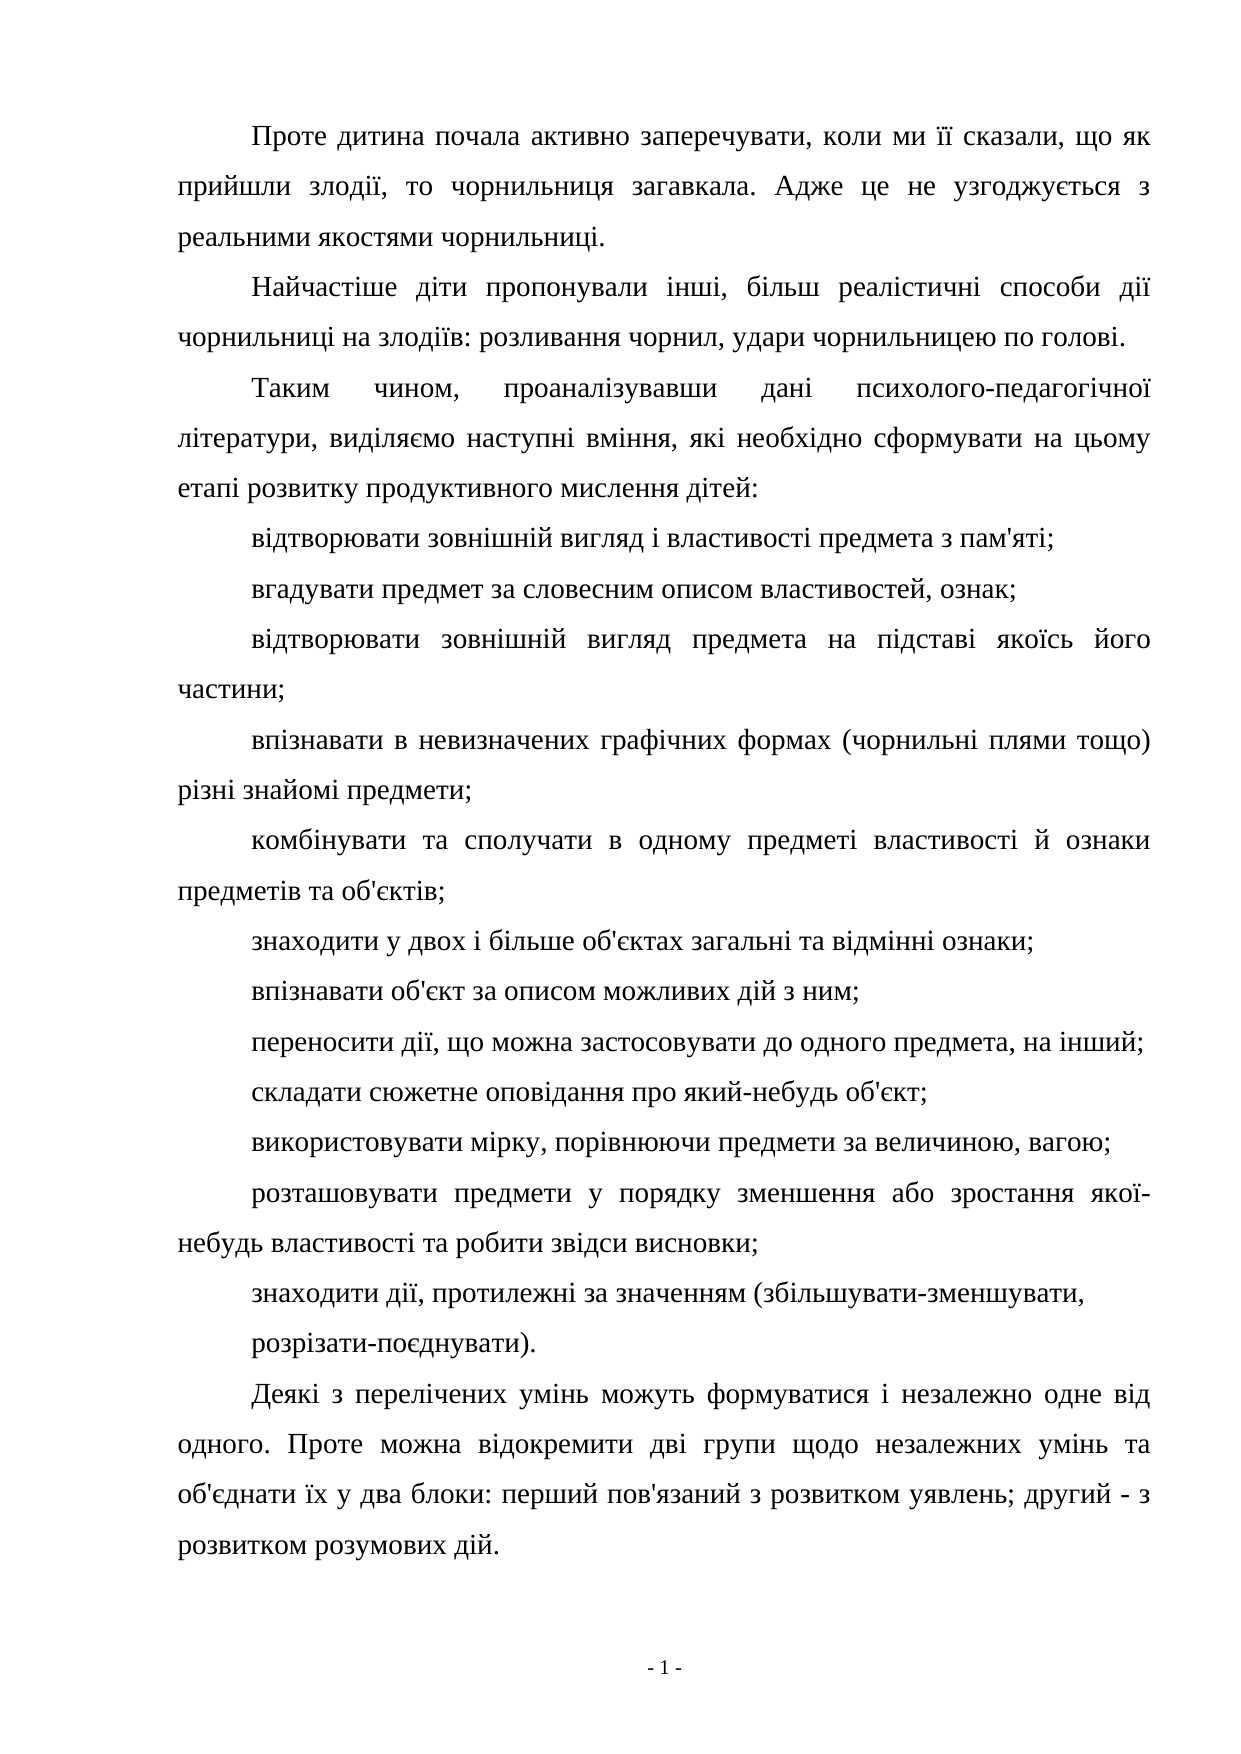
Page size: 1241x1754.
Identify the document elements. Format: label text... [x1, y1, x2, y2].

text Найчастіше діти пропонували інші, більш реалістичні способи дії чорнильниці на злодіїв: розливання чорнил, удари чорнильницею по голові. [177, 269, 1152, 353]
text Деякі з перелічених умінь можуть формуватися і незалежно одне від одного. Проте можна відокремити дві групи щодо незалежних умінь та об'єднати їх у два блоки: перший пов'язаний з розвитком уявлень; другий - з розвитком розумових дій. [177, 1376, 1152, 1560]
text відтворювати зовнішній вигляд і властивості предмета з пам'яті; [177, 521, 1152, 554]
text впізнавати об'єкт за описом можливих дій з ним; [177, 973, 1152, 1007]
text розрізати-поєднувати). [177, 1326, 1152, 1359]
text знаходити у двох і більше об'єктах загальні та відмінні ознаки; [177, 923, 1152, 957]
text відтворювати зовнішній вигляд предмета на підставі якоїсь його частини; [177, 621, 1152, 705]
text переносити дії, що можна застосовувати до одного предмета, на інший; [177, 1024, 1152, 1057]
text Проте дитина почала активно заперечувати, коли ми її сказали, що як прийшли злодії, то чорнильниця загавкала. Адже це не узгоджується з реальними якостями чорнильниці. [177, 118, 1152, 252]
text використовувати мірку, порівнюючи предмети за величиною, вагою; [177, 1124, 1152, 1158]
text знаходити дії, протилежні за значенням (збільшувати-зменшувати, [177, 1275, 1152, 1309]
text розташовувати предмети у порядку зменшення або зростання якої-небудь властивості та робити звідси висновки; [177, 1175, 1152, 1258]
text Таким чином, проаналізувавши дані психолого-педагогічної літератури, виділяємо наступні вміння, які необхідно сформувати на цьому етапі розвитку продуктивного мислення дітей: [177, 370, 1152, 504]
text складати сюжетне оповідання про який-небудь об'єкт; [177, 1074, 1152, 1108]
text впізнавати в невизначених графічних формах (чорнильні плями тощо) різні знайомі предмети; [177, 722, 1152, 806]
text комбінувати та сполучати в одному предметі властивості й ознаки предметів та об'єктів; [177, 822, 1152, 906]
text вгадувати предмет за словесним описом властивостей, ознак; [177, 571, 1152, 604]
